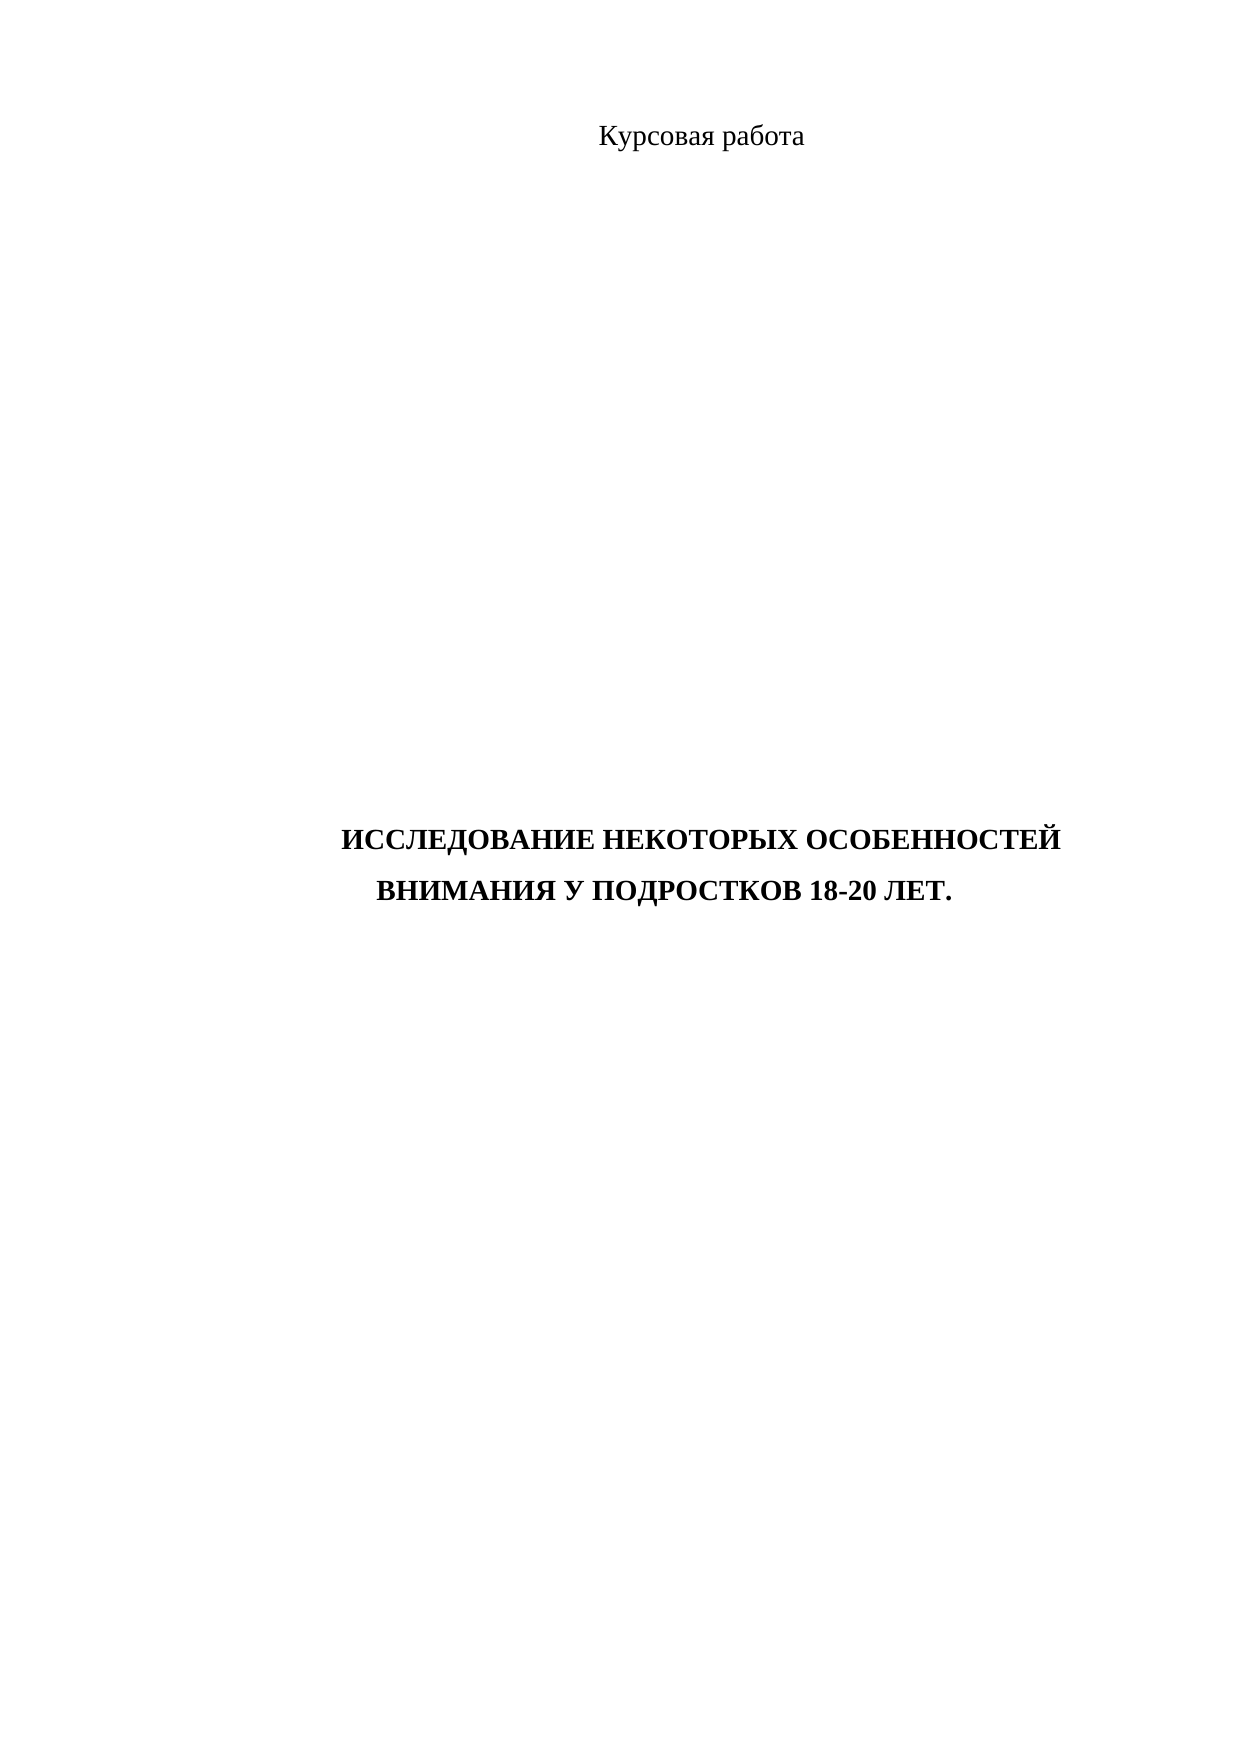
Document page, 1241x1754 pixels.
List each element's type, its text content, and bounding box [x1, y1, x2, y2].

text ИССЛЕДОВАНИЕ НЕКОТОРЫХ ОСОБЕННОСТЕЙ ВНИМАНИЯ У ПОДРОСТКОВ 18-20 ЛЕТ. Оглавление [177, 822, 1152, 906]
text Курсовая работа [177, 118, 1152, 152]
